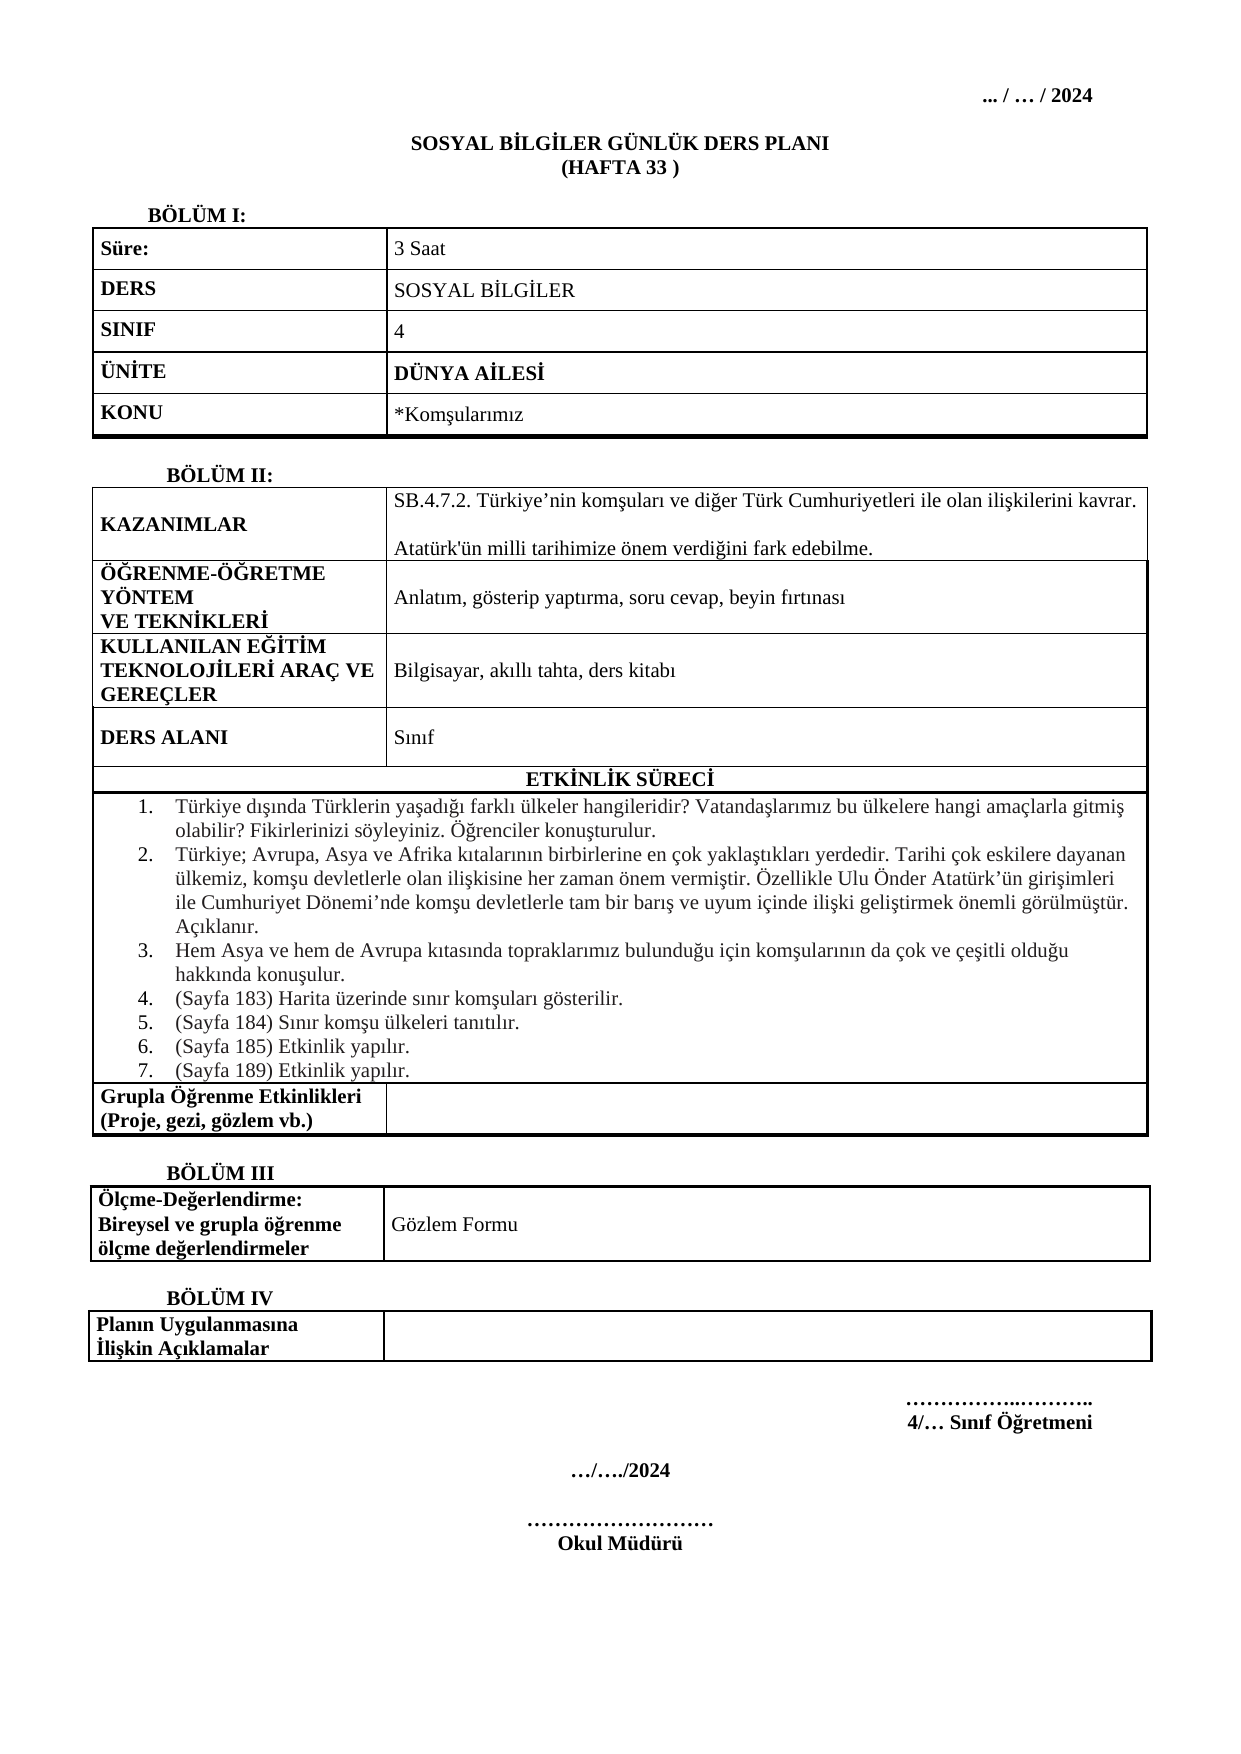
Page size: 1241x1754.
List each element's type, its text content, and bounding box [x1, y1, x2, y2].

table_header Süre: [94, 229, 386, 268]
text ... / … / 2024 [148, 83, 1092, 107]
table_header Planın Uygulanmasına İlişkin Açıklamalar [90, 1312, 383, 1360]
table_header SB.4.7.2. Türkiye’nin komşuları ve diğer Türk Cumhuriyetleri ile olan ilişkilerini kavrar. Atatürk'ün milli tarihimize önem verdiğini fark edebilme. [387, 488, 1147, 560]
table_cell ÜNİTE [94, 353, 386, 392]
subtitle BÖLÜM III [148, 1161, 1092, 1185]
text Okul Müdürü [148, 1531, 1092, 1554]
text (HAFTA 33 ) [148, 155, 1092, 179]
text …/…./2024 [148, 1458, 1092, 1482]
table_cell DERS [94, 270, 386, 310]
table_cell ETKİNLİK SÜRECİ [94, 767, 1146, 791]
table_header [385, 1312, 1150, 1360]
table_cell *Komşularımız [388, 394, 1146, 434]
table_cell SOSYAL BİLGİLER [388, 270, 1146, 310]
table_cell Bilgisayar, akıllı tahta, ders kitabı [387, 634, 1146, 706]
table_cell Grupla Öğrenme Etkinlikleri (Proje, gezi, gözlem vb.) [94, 1084, 386, 1132]
table_cell KONU [94, 394, 386, 434]
table_cell DERS ALANI [94, 708, 386, 766]
table_header KAZANIMLAR [93, 488, 386, 560]
table_cell [387, 1084, 1146, 1132]
table_cell Anlatım, gösterip yaptırma, soru cevap, beyin fırtınası [387, 561, 1146, 633]
subtitle BÖLÜM IV [148, 1286, 1092, 1310]
table_header Ölçme-Değerlendirme: Bireysel ve grupla öğrenme ölçme değerlendirmeler [92, 1188, 383, 1259]
table_cell DÜNYA AİLESİ [388, 353, 1146, 392]
table_cell 4 [388, 311, 1146, 351]
table_cell SINIF [94, 311, 386, 351]
table_cell Sınıf [387, 708, 1146, 766]
text 4/… Sınıf Öğretmeni [148, 1410, 1092, 1434]
text BÖLÜM I: [148, 203, 1092, 227]
table_cell KULLANILAN EĞİTİM TEKNOLOJİLERİ ARAÇ VE GEREÇLER [93, 634, 386, 706]
text BÖLÜM II: [148, 463, 1092, 487]
text ……………………… [148, 1506, 1092, 1531]
text SOSYAL BİLGİLER GÜNLÜK DERS PLANI [148, 131, 1092, 155]
text ……………..……….. [148, 1386, 1092, 1410]
table_header 3 Saat [388, 229, 1146, 268]
table_header Gözlem Formu [385, 1188, 1149, 1259]
table_cell ÖĞRENME-ÖĞRETME YÖNTEM VE TEKNİKLERİ [93, 561, 386, 633]
table_cell Türkiye dışında Türklerin yaşadığı farklı ülkeler hangileridir? Vatandaşlarımız bu ülkelere hangi amaçlarla gitmiş olabilir? Fikirlerinizi söyleyiniz. Öğrenciler konuşturulur. Türkiye; Avrupa, Asya ve Afrika kıtalarının birbirlerine en çok yaklaştıkları yerdedir. Tarihi çok eskilere dayanan ülkemiz, komşu devletlerle olan ilişkisine her zaman önem vermiştir. Özellikle Ulu Önder Atatürk’ün girişimleri ile Cumhuriyet Dönemi’nde komşu devletlerle tam bir barış ve uyum içinde ilişki geliştirmek önemli görülmüştür. Açıklanır. Hem Asya ve hem de Avrupa kıtasında topraklarımız bulunduğu için komşularının da çok ve çeşitli olduğu hakkında konuşulur. (Sayfa 183) Harita üzerinde sınır komşuları gösterilir. (Sayfa 184) Sınır komşu ülkeleri tanıtılır. (Sayfa 185) Etkinlik yapılır. (Sayfa 189) Etkinlik yapılır. [94, 794, 1146, 1082]
